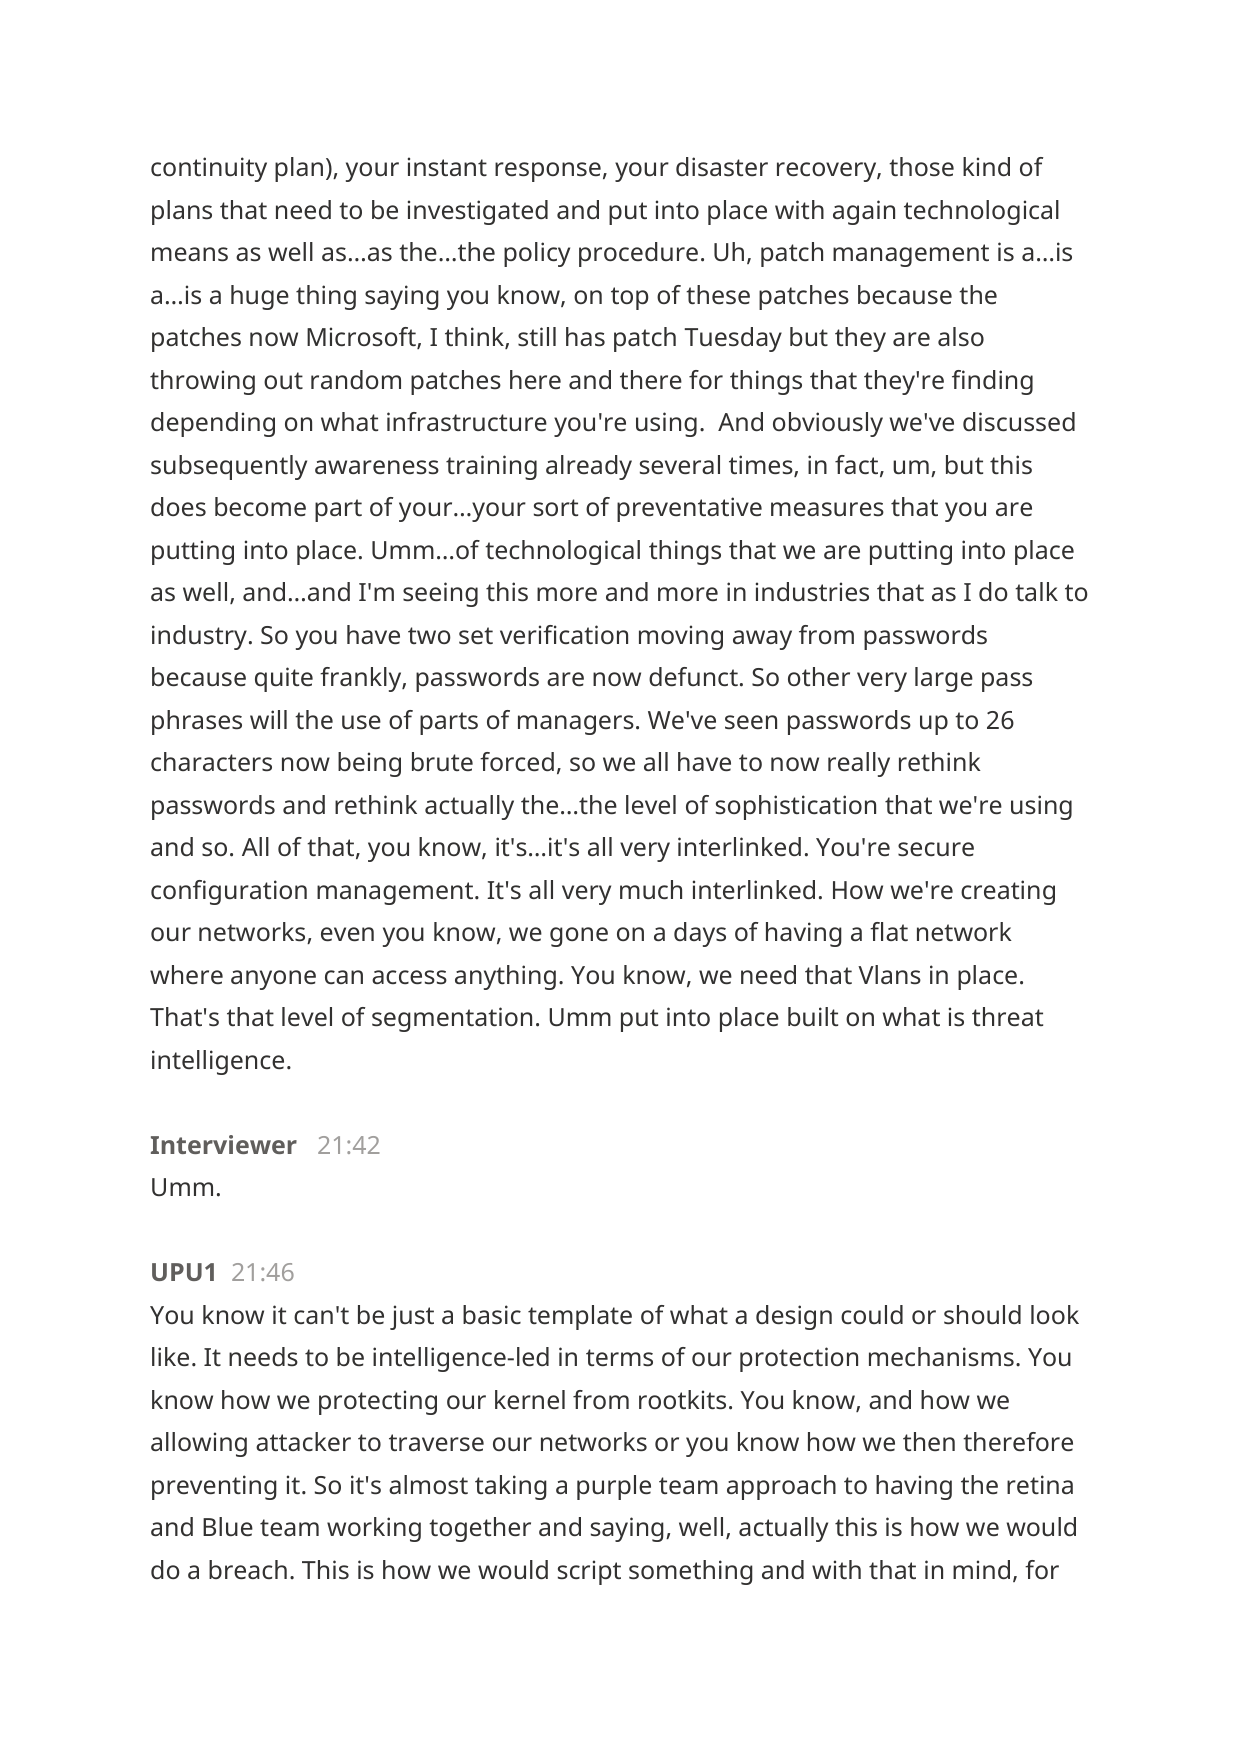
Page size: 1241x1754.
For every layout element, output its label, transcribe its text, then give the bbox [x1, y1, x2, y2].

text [150, 150, 1090, 1077]
text Interviewer 21:42 Umm. [150, 1085, 1090, 1204]
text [150, 1212, 1090, 1587]
